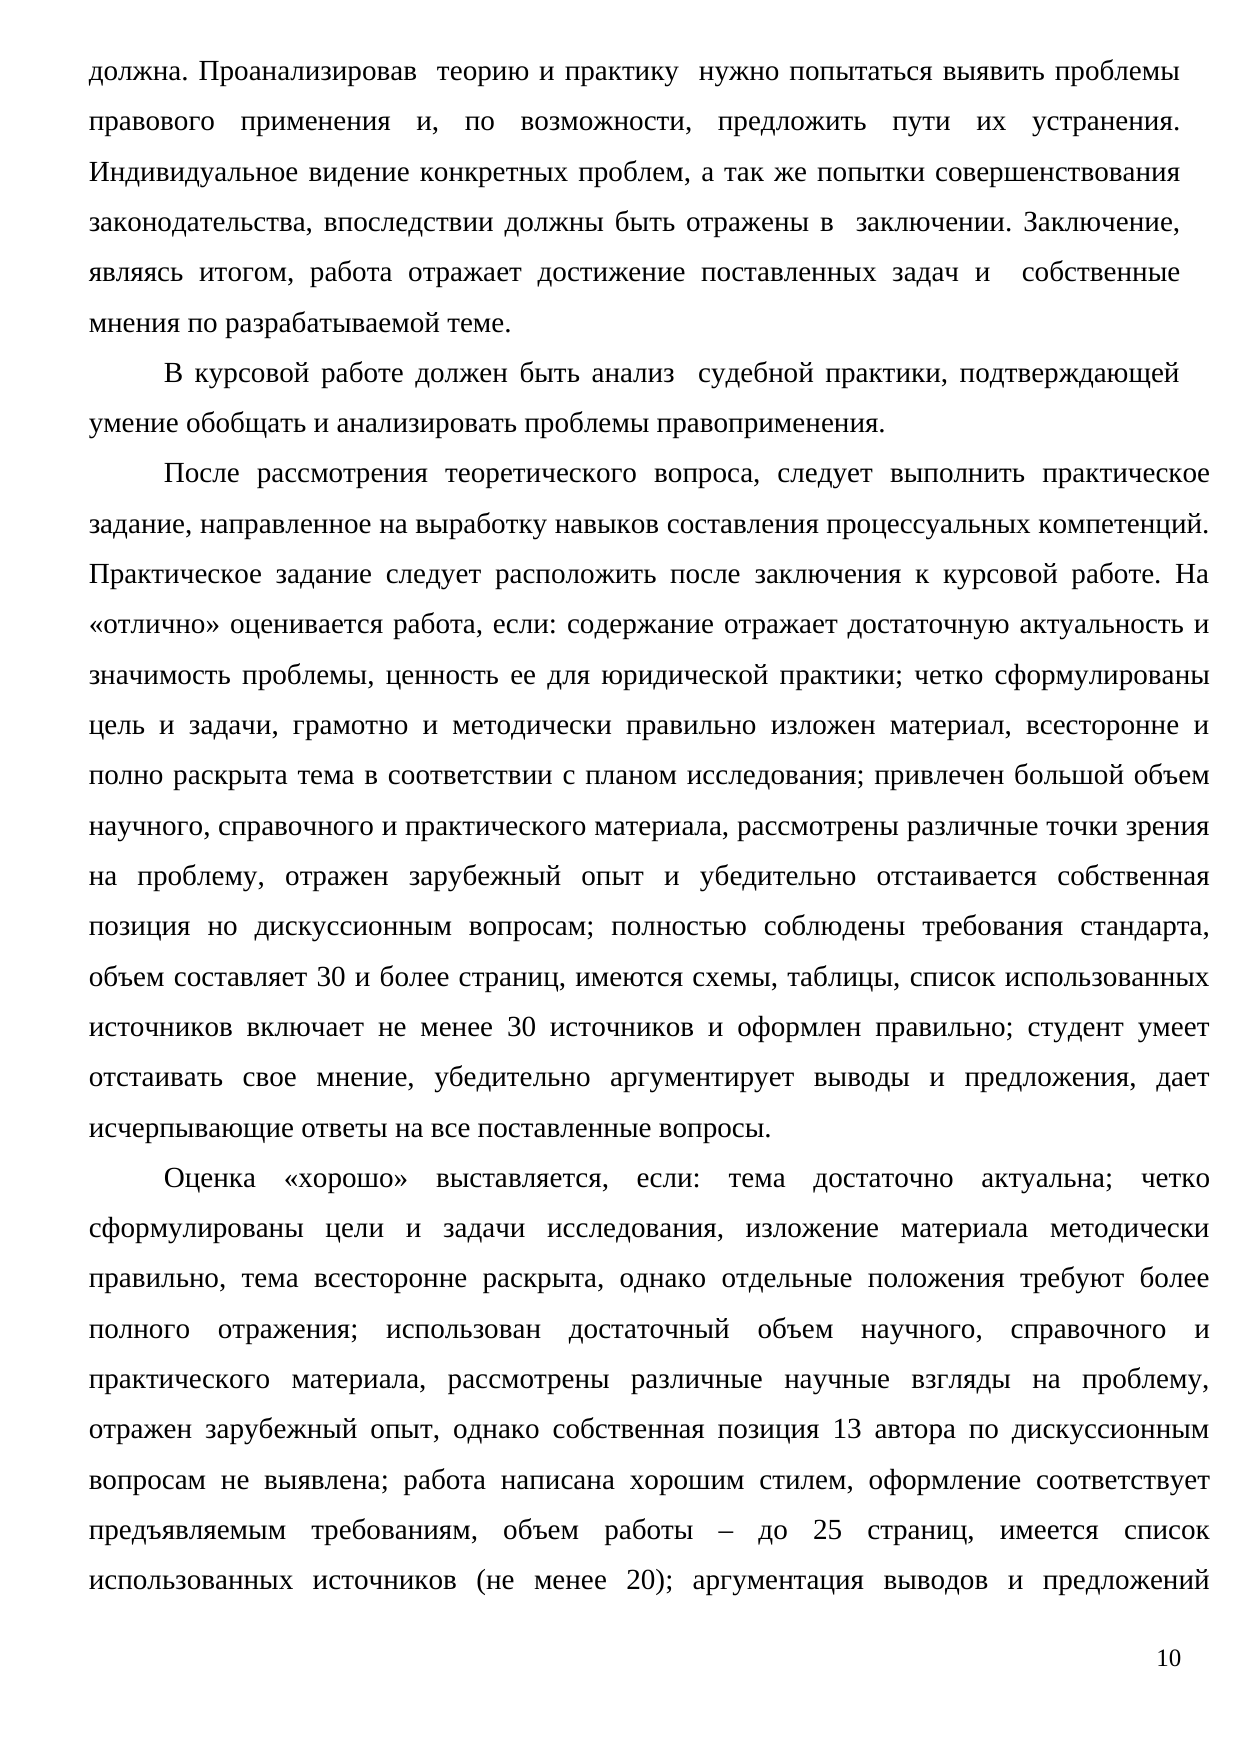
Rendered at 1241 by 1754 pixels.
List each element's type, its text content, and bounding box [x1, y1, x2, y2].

text После рассмотрения теоретического вопроса, следует выполнить практическое задание, направленное на выработку навыков составления процессуальных компетенций. Практическое задание следует расположить после заключения к курсовой работе. На «отлично» оценивается работа, если: содержание отражает достаточную актуальность и значимость проблемы, ценность ее для юридической практики; четко сформулированы цель и задачи, грамотно и методически правильно изложен материал, всесторонне и полно раскрыта тема в соответствии с планом исследования; привлечен большой объем научного, справочного и практического материала, рассмотрены различные точки зрения на проблему, отражен зарубежный опыт и убедительно отстаивается собственная позиция но дискуссионным вопросам; полностью соблюдены требования стандарта, объем составляет 30 и более страниц, имеются схемы, таблицы, список использованных источников включает не менее 30 источников и оформлен правильно; студент умеет отстаивать свое мнение, убедительно аргументирует выводы и предложения, дает исчерпывающие ответы на все поставленные вопросы. [88, 456, 1211, 1143]
text В курсовой работе должен быть анализ судебной практики, подтверждающей умение обобщать и анализировать проблемы правоприменения. [88, 355, 1181, 439]
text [88, 53, 1181, 338]
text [88, 1160, 1211, 1596]
